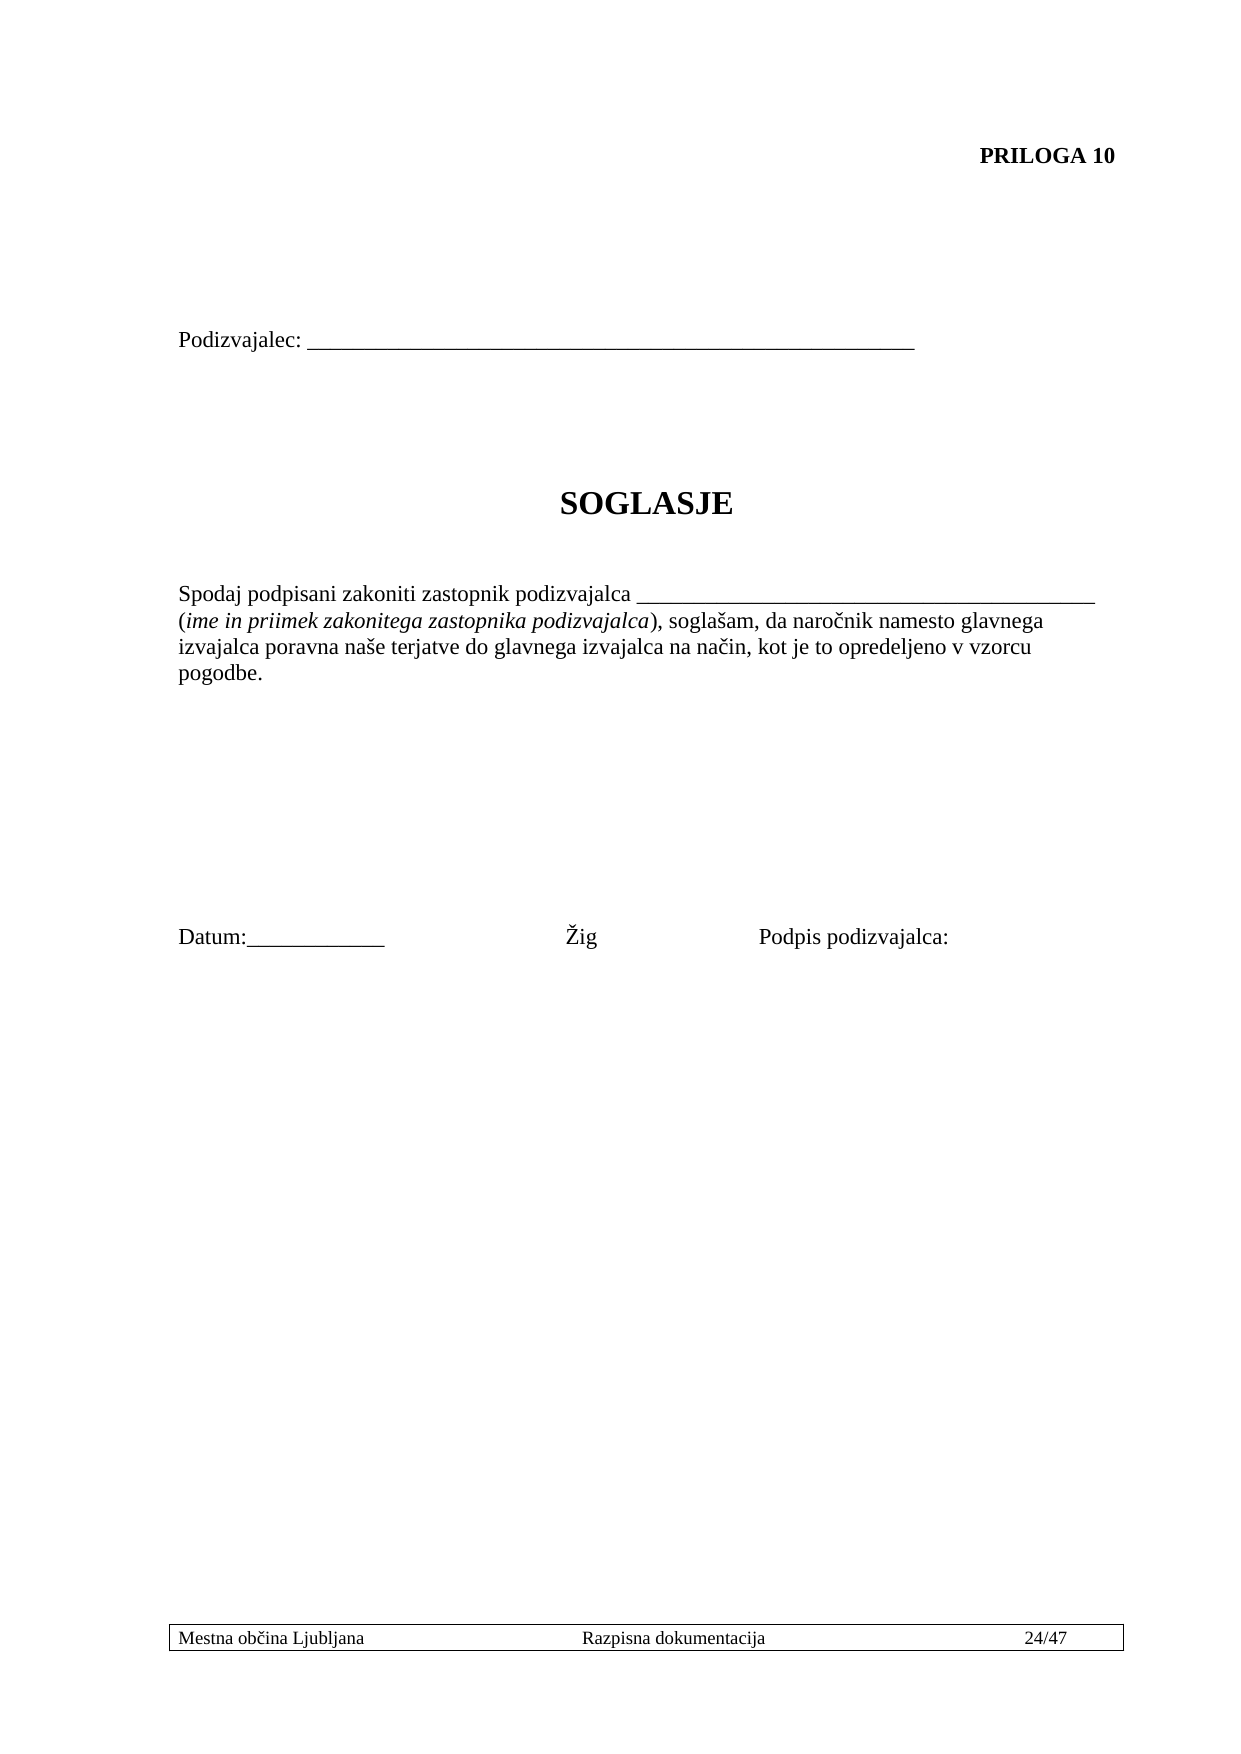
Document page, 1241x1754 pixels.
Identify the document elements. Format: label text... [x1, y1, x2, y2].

text SOGLASJE [178, 483, 1115, 521]
text Datum:____________ Žig Podpis podizvajalca: [178, 923, 1115, 949]
text Spodaj podpisani zakoniti zastopnik podizvajalca ________________________________________ (ime in priimek zakonitega zastopnika podizvajalca), soglašam, da naročnik namesto glavnega izvajalca poravna naše terjatve do glavnega izvajalca na način, kot je to opredeljeno v vzorcu pogodbe. [178, 580, 1115, 686]
text Podizvajalec: _____________________________________________________ [178, 326, 1115, 353]
text PRILOGA 10 [66, 142, 1115, 168]
